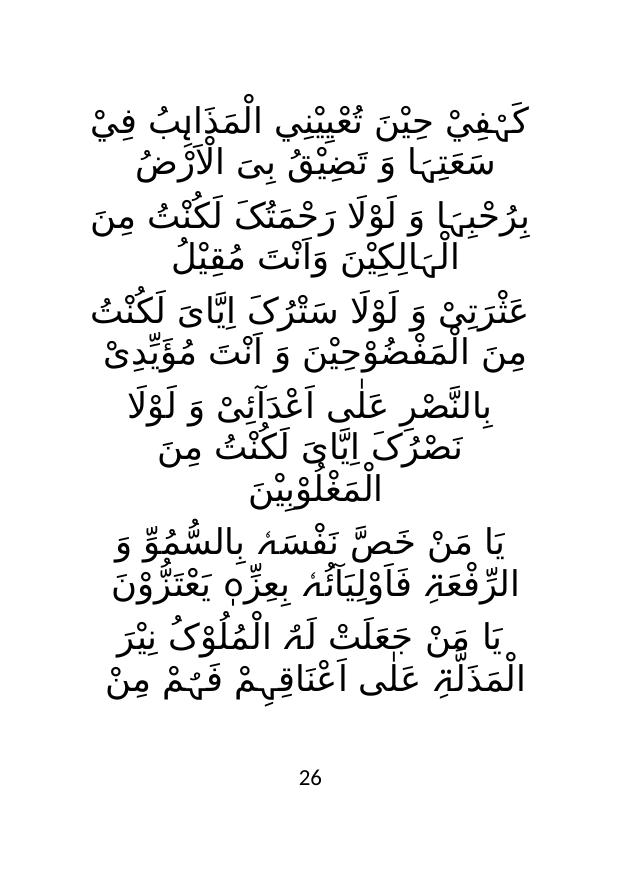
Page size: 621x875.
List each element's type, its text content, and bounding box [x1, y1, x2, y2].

text عَثْرَتِیْ وَ لَوْلَا سَتْرُکَ اِیَّایَ لَکُنْتُ مِنَ الْمَفْضُوْحِیْنَ وَ اَنْتَ مُؤَیِّدِیْ [90, 291, 530, 373]
text بِرُحْبِہَا وَ لَوْلَا رَحْمَتُکَ لَکُنْتُ مِنَ الْہَالِکِیْنَ وَاَنْتَ مُقِیْلُ [90, 196, 530, 278]
text کَہْفِيْ حِیْنَ تُعْیِیْنِي الْمَذَاہِبُ فِيْ سَعَتِہَا وَ تَضِیْقُ بِیَ الْاَرْضُ [90, 101, 530, 183]
text یَا مَنْ جَعَلَتْ لَہُ الْمُلُوْکُ نِیْرَ الْمَذَلَّۃِ عَلٰی اَعْنَاقِہِمْ فَہُمْ مِنْ [90, 617, 530, 699]
text یَا مَنْ خَصَّ نَفْسَہٗ بِالسُّمُوِّ وَ الرِّفْعَۃِ فَاَوْلِیَآئُہٗ بِعِزِّہٖ یَعْتَزُّوْنَ [90, 522, 530, 604]
text بِالنَّصْرِ عَلٰی اَعْدَآئِیْ وَ لَوْلَا نَصْرُکَ اِیَّایَ لَکُنْتُ مِنَ الْمَغْلُوْبِیْنَ [90, 386, 530, 509]
